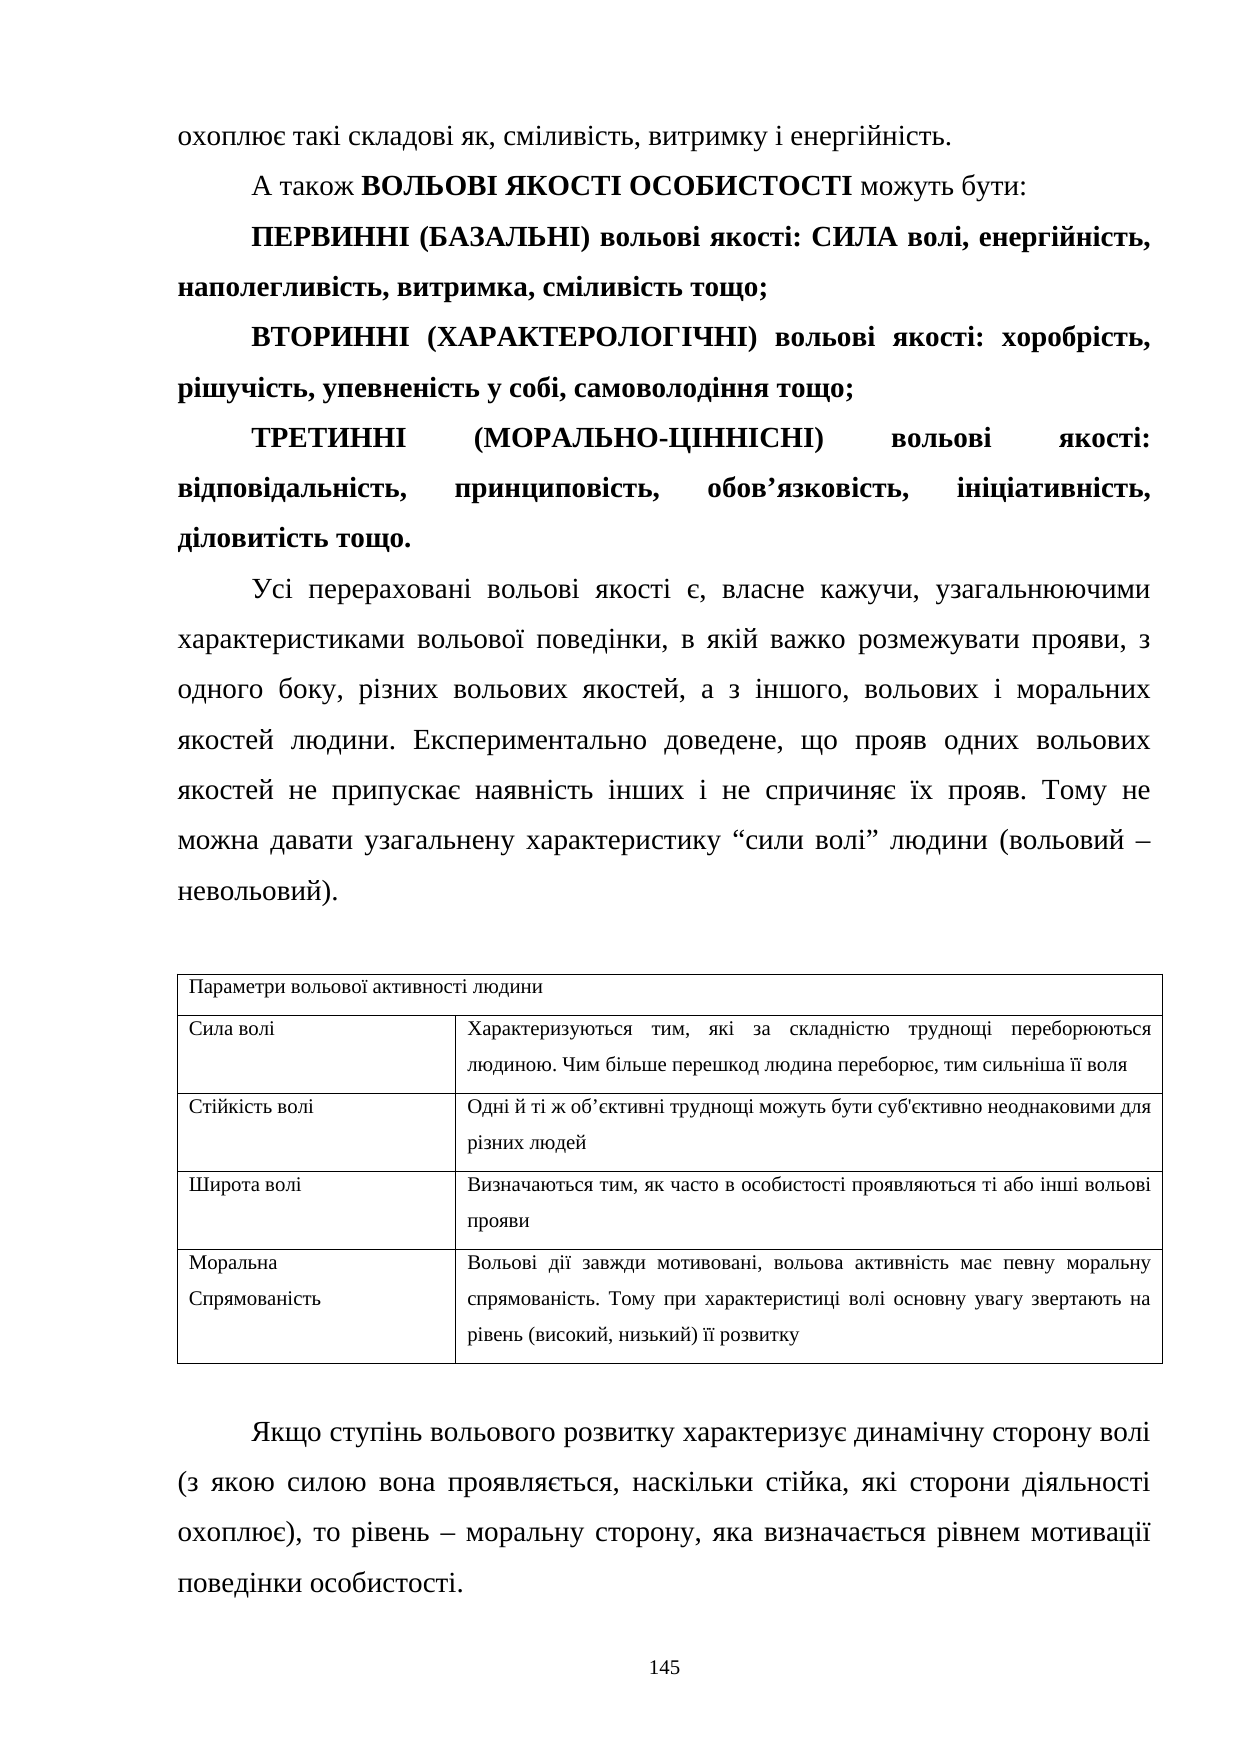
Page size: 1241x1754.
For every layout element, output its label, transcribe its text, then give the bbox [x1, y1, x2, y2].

table_cell Стійкість волі [178, 1094, 455, 1171]
table_cell Вольові дії завжди мотивовані, вольова активність має певну моральну спрямованість. Тому при характеристиці волі основну увагу звертають на рівень (високий, низький) її розвитку [456, 1250, 1162, 1362]
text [177, 118, 1152, 152]
table_header Параметри вольової активності людини [178, 975, 1162, 1015]
text Якщо ступінь вольового розвитку характеризує динамічну сторону волі (з якою силою вона проявляється, наскільки стійка, які сторони діяльності охоплює), то рівень – моральну сторону, яка визначається рівнем мотивації поведінки особистості. [177, 1414, 1152, 1598]
table_cell Характеризуються тим, які за складністю труднощі переборюються людиною. Чим більше перешкод людина переборює, тим сильніша її воля [456, 1016, 1162, 1093]
table_cell Сила волі [178, 1016, 455, 1093]
table_cell Одні й ті ж об’єктивні труднощі можуть бути суб'єктивно неоднаковими для різних людей [456, 1094, 1162, 1171]
text Усі перераховані вольові якості є, власне кажучи, узагальнюючими характеристиками вольової поведінки, в якій важко розмежувати прояви, з одного боку, різних вольових якостей, а з іншого, вольових і моральних якостей людини. Експериментально доведене, що прояв одних вольових якостей не припускає наявність інших і не спричиняє їх прояв. Тому не можна давати узагальнену характеристику “сили волі” людини (вольовий – невольовий). [177, 571, 1152, 906]
text ТРЕТИННІ (МОРАЛЬНО-ЦІННІСНІ) вольові якості: відповідальність, принциповість, обов’язковість, ініціативність, діловитість тощо. [177, 420, 1152, 554]
text ПЕРВИННІ (БАЗАЛЬНІ) вольові якості: СИЛА волі, енергійність, наполегливість, витримка, сміливість тощо; [177, 219, 1152, 303]
table_cell Визначаються тим, як часто в особистості проявляються ті або інші вольові прояви [456, 1172, 1162, 1249]
text А також ВОЛЬОВІ ЯКОСТІ ОСОБИСТОСТІ можуть бути: [177, 168, 1152, 202]
table_cell Широта волі [178, 1172, 455, 1249]
table_cell Моральна Спрямованість [178, 1250, 455, 1362]
text ВТОРИННІ (ХАРАКТЕРОЛОГІЧНІ) вольові якості: хоробрість, рішучість, упевненість у собі, самоволодіння тощо; [177, 319, 1152, 403]
